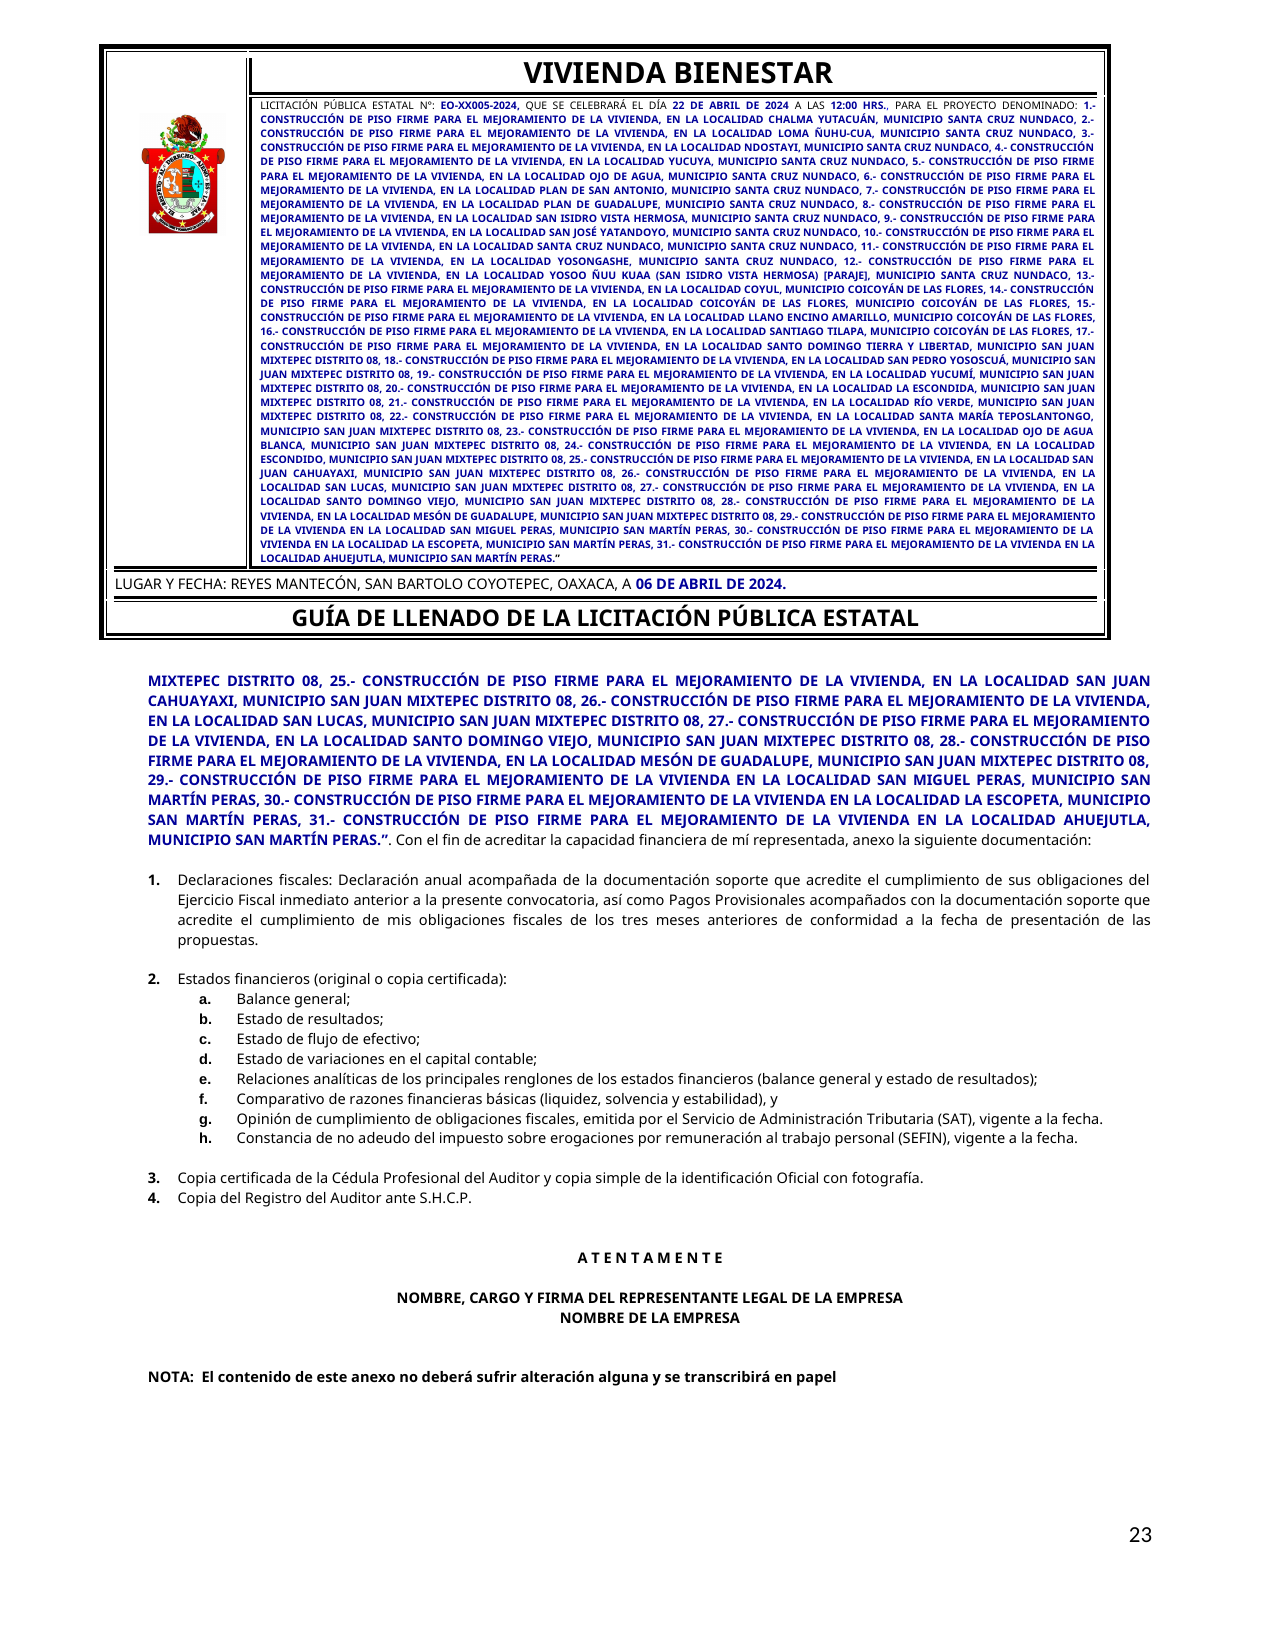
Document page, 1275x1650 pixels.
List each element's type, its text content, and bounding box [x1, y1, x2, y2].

list Estado de flujo de efectivo; [199, 1029, 1152, 1049]
list Constancia de no adeudo del impuesto sobre erogaciones por remuneración al trabajo personal (SEFIN), vigente a la fecha. [199, 1128, 1152, 1148]
text NOMBRE, CARGO Y FIRMA DEL REPRESENTANTE LEGAL DE LA EMPRESA [148, 1287, 1152, 1307]
text NOTA: El contenido de este anexo no deberá sufrir alteración alguna y se transcribirá en papel [148, 1367, 1152, 1387]
list Estado de variaciones en el capital contable; [199, 1049, 1152, 1069]
text NOMBRE DE LA EMPRESA [148, 1307, 1152, 1327]
list Comparativo de razones financieras básicas (liquidez, solvencia y estabilidad), y [199, 1088, 1152, 1108]
list Estado de resultados; [199, 1009, 1152, 1029]
list Balance general; [199, 989, 1152, 1009]
list Copia certificada de la Cédula Profesional del Auditor y copia simple de la identificación Oficial con fotografía. [148, 1168, 1152, 1188]
list Estados financieros (original o copia certificada): [148, 969, 1152, 989]
list Relaciones analíticas de los principales renglones de los estados financieros (balance general y estado de resultados); [199, 1069, 1152, 1088]
list Declaraciones fiscales: Declaración anual acompañada de la documentación soporte que acredite el cumplimiento de sus obligaciones del Ejercicio Fiscal inmediato anterior a la presente convocatoria, así como Pagos Provisionales acompañados con la documentación soporte que acredite el cumplimiento de mis obligaciones fiscales de los tres meses anteriores de conformidad a la fecha de presentación de las propuestas. [148, 870, 1152, 949]
list Copia del Registro del Auditor ante S.H.C.P. [148, 1188, 1152, 1208]
text A T E N T A M E N T E [148, 1248, 1152, 1268]
list Opinión de cumplimiento de obligaciones fiscales, emitida por el Servicio de Administración Tributaria (SAT), vigente a la fecha. [199, 1108, 1152, 1128]
picture [139, 113, 227, 236]
